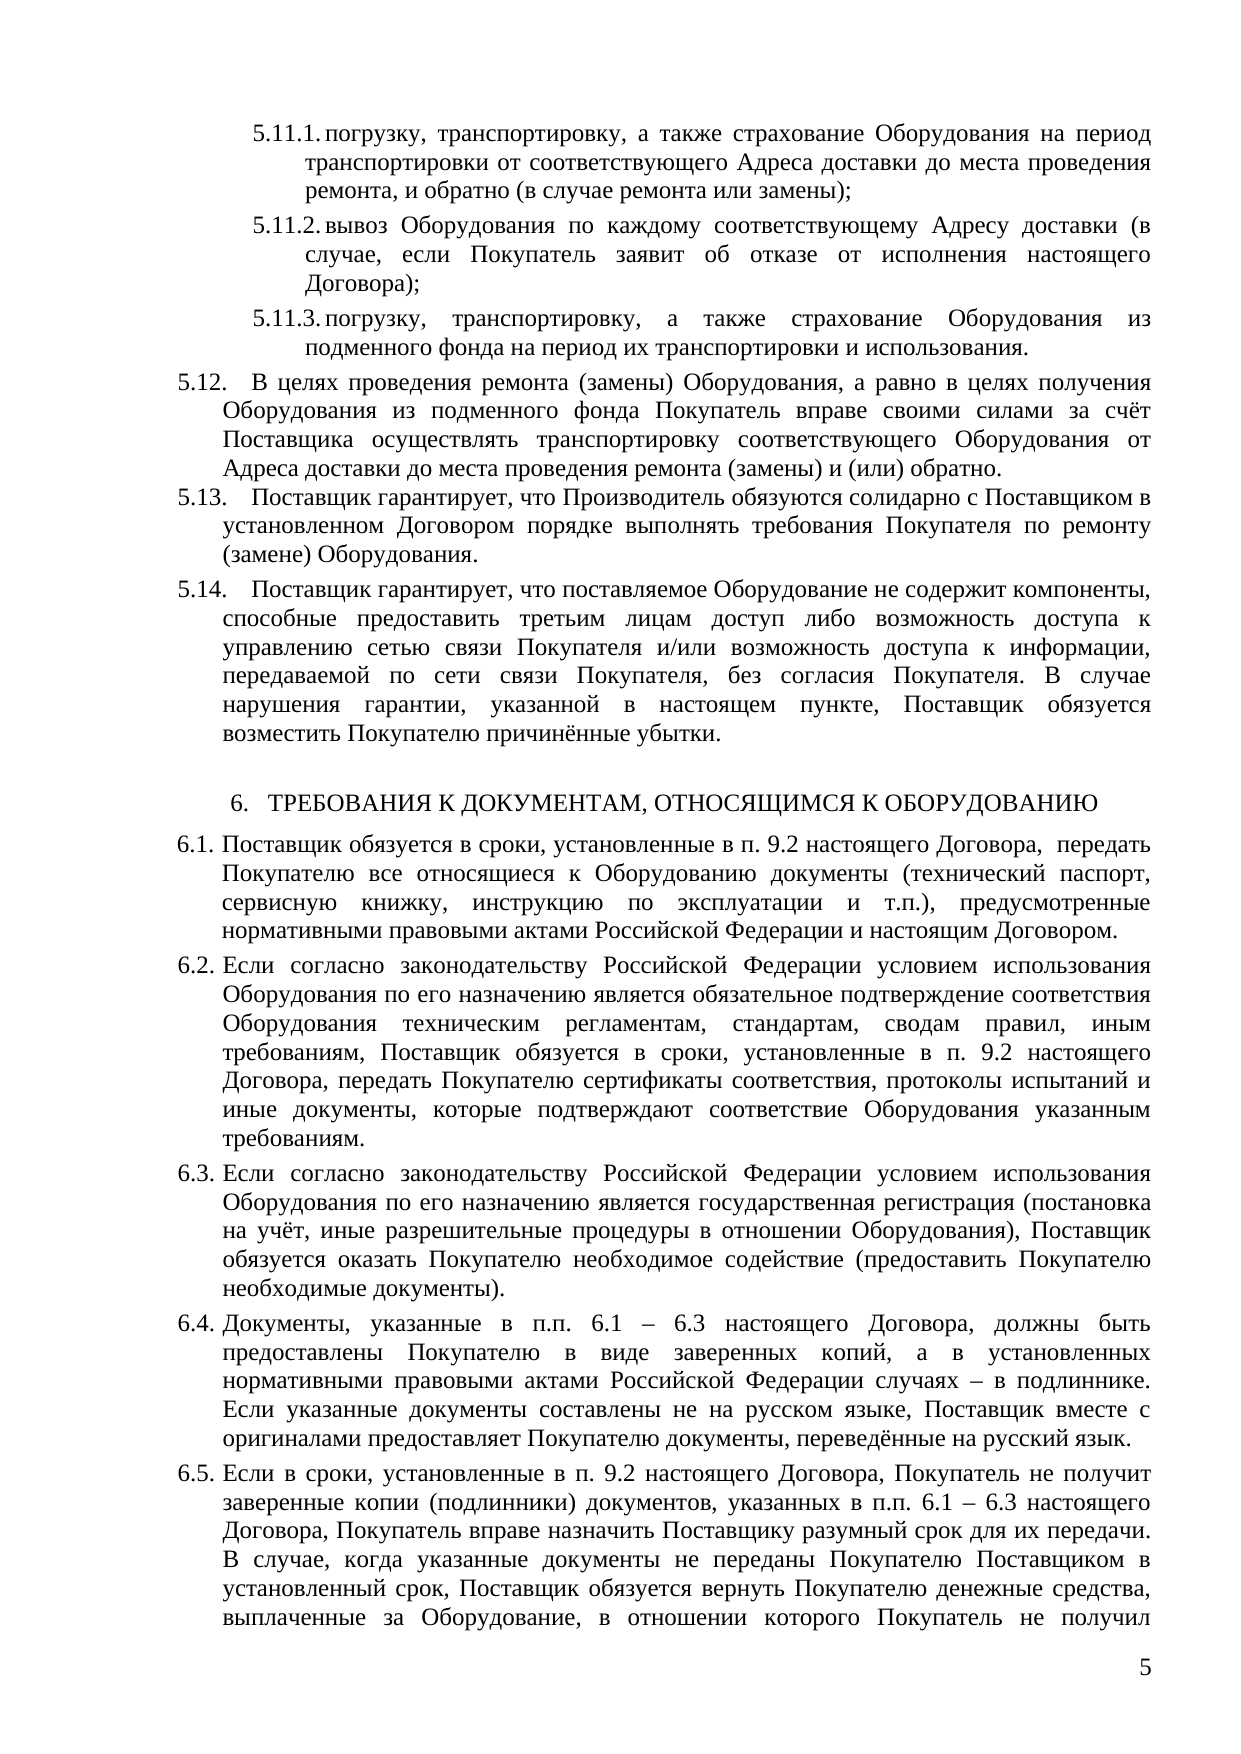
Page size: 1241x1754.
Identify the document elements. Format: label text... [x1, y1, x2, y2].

list ТРЕБОВАНИЯ К ДОКУМЕНТАМ, ОТНОСЯЩИМСЯ К ОБОРУДОВАНИЮ [177, 788, 1152, 817]
list вывоз Оборудования по каждому соответствующему Адресу доставки (в случае, если Покупатель заявит об отказе от исполнения настоящего Договора); [252, 211, 1152, 297]
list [177, 1458, 1152, 1631]
list Документы, указанные в п.п. 6.1 – 6.3 настоящего Договора, должны быть предоставлены Покупателю в виде заверенных копий, а в установленных нормативными правовыми актами Российской Федерации случаях – в подлиннике. Если указанные документы составлены не на русском языке, Поставщик вместе с оригиналами предоставляет Покупателю документы, переведённые на русский язык. [177, 1308, 1152, 1452]
list Поставщик обязуется в сроки, установленные в п. 9.2 настоящего Договора, передать Покупателю все относящиеся к Оборудованию документы (технический паспорт, сервисную книжку, инструкцию по эксплуатации и т.п.), предусмотренные нормативными правовыми актами Российской Федерации и настоящим Договором. [177, 829, 1152, 944]
list Поставщик гарантирует, что Производитель обязуются солидарно с Поставщиком в установленном Договором порядке выполнять требования Покупателя по ремонту (замене) Оборудования. [177, 482, 1152, 568]
list В целях проведения ремонта (замены) Оборудования, а равно в целях получения Оборудования из подменного фонда Покупатель вправе своими силами за счёт Поставщика осуществлять транспортировку соответствующего Оборудования от Адреса доставки до места проведения ремонта (замены) и (или) обратно. [177, 367, 1152, 482]
list погрузку, транспортировку, а также страхование Оборудования из подменного фонда на период их транспортировки и использования. [252, 303, 1152, 361]
list Если согласно законодательству Российской Федерации условием использования Оборудования по его назначению является государственная регистрация (постановка на учёт, иные разрешительные процедуры в отношении Оборудования), Поставщик обязуется оказать Покупателю необходимое содействие (предоставить Покупателю необходимые документы). [177, 1158, 1152, 1302]
list погрузку, транспортировку, а также страхование Оборудования на период транспортировки от соответствующего Адреса доставки до места проведения ремонта, и обратно (в случае ремонта или замены); [252, 118, 1152, 204]
list Поставщик гарантирует, что поставляемое Оборудование не содержит компоненты, способные предоставить третьим лицам доступ либо возможность доступа к управлению сетью связи Покупателя и/или возможность доступа к информации, передаваемой по сети связи Покупателя, без согласия Покупателя. В случае нарушения гарантии, указанной в настоящем пункте, Поставщик обязуется возместить Покупателю причинённые убытки. [177, 574, 1152, 747]
list Если согласно законодательству Российской Федерации условием использования Оборудования по его назначению является обязательное подтверждение соответствия Оборудования техническим регламентам, стандартам, сводам правил, иным требованиям, Поставщик обязуется в сроки, установленные в п. 9.2 настоящего Договора, передать Покупателю сертификаты соответствия, протоколы испытаний и иные документы, которые подтверждают соответствие Оборудования указанным требованиям. [177, 951, 1152, 1152]
